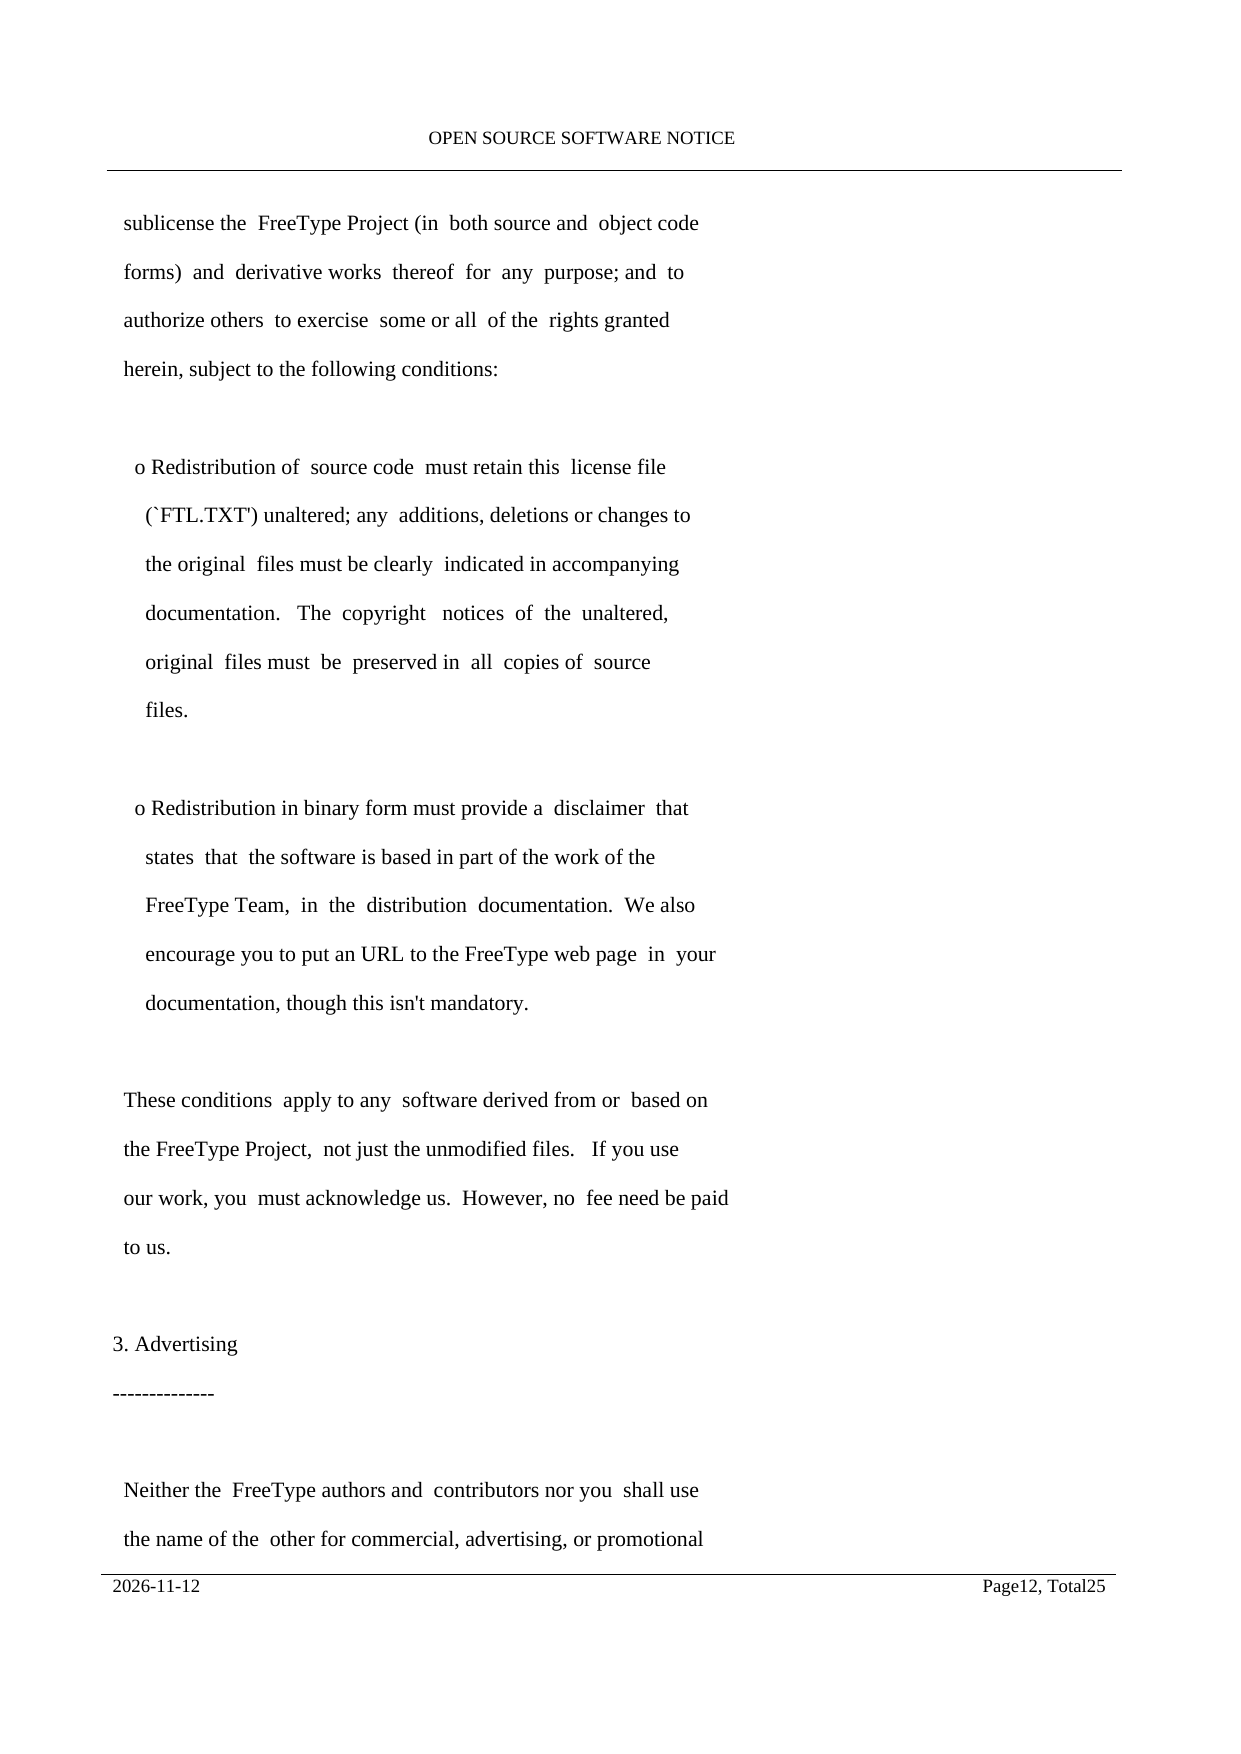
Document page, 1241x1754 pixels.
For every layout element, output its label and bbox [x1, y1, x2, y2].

text [112, 206, 1128, 1555]
